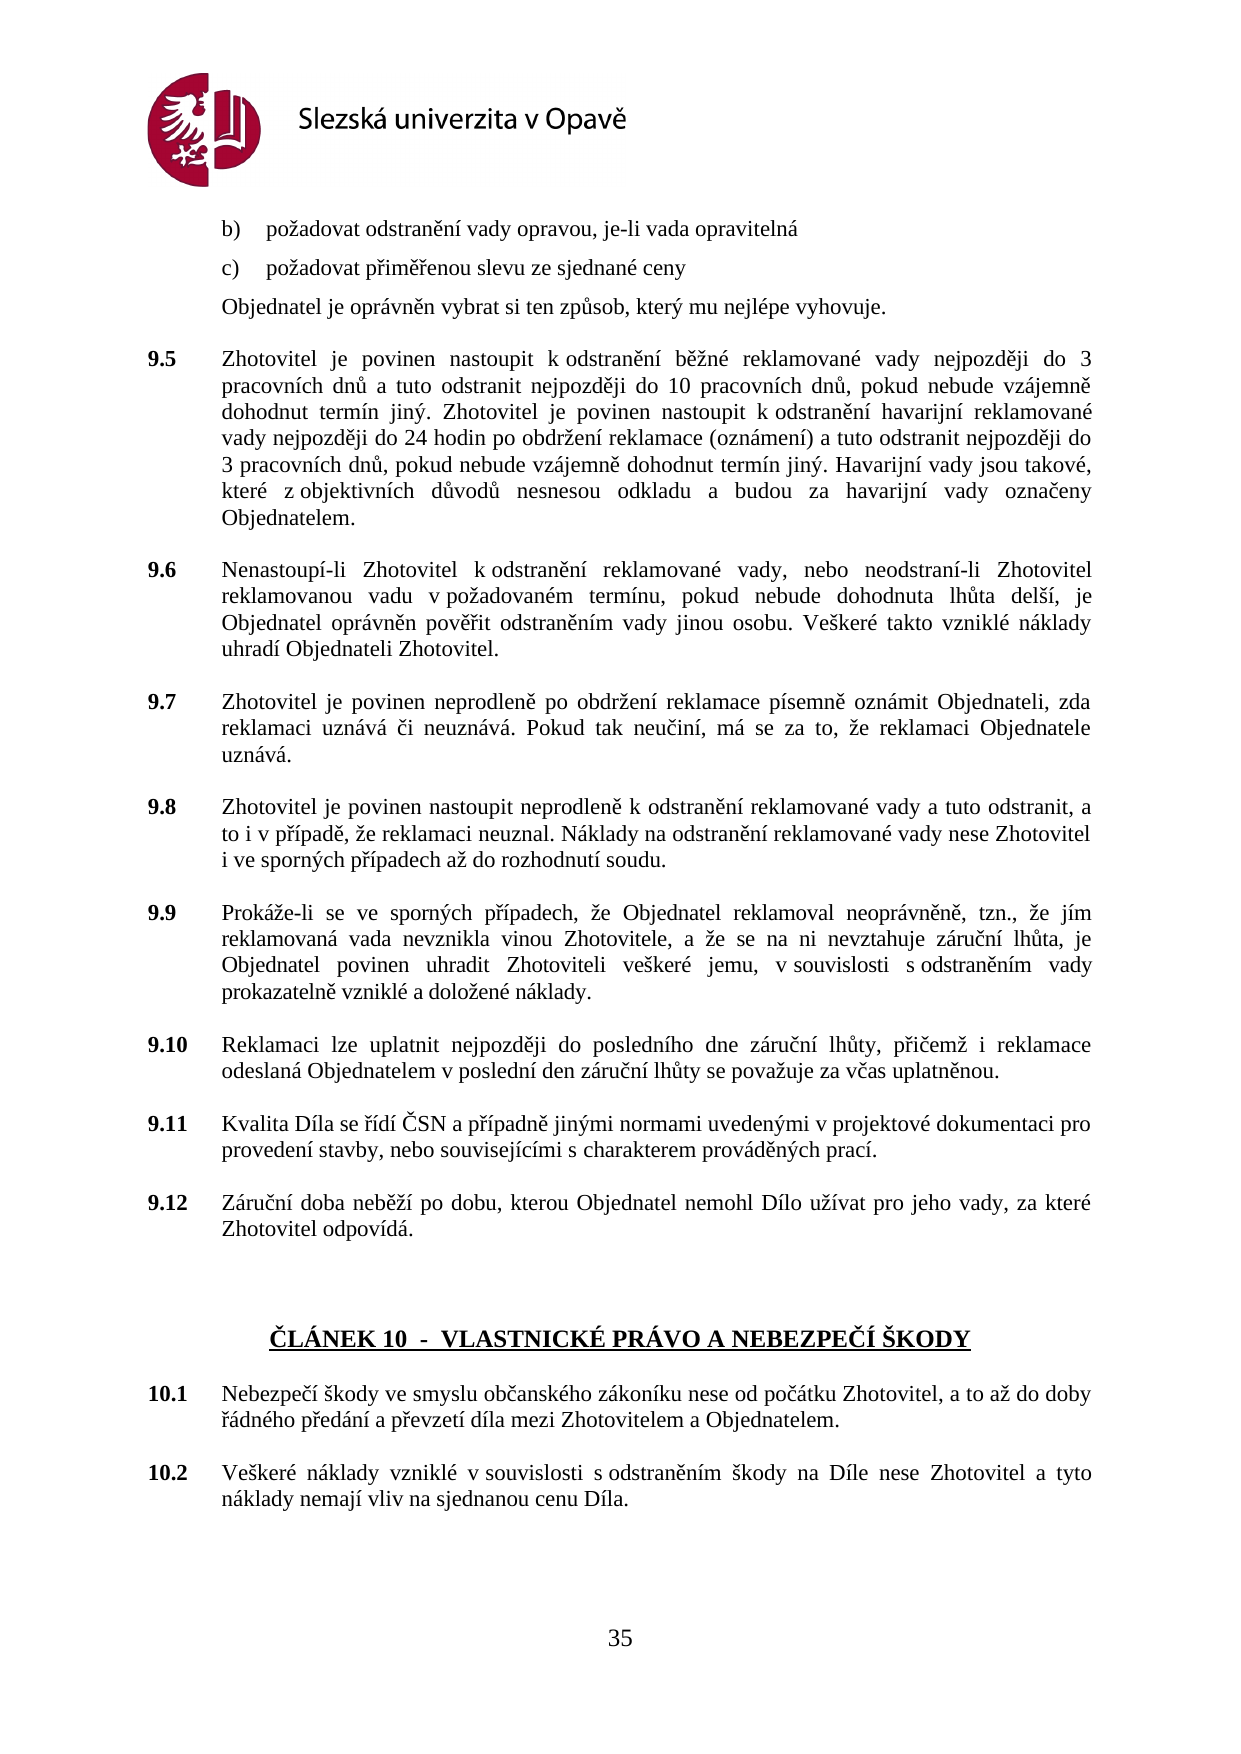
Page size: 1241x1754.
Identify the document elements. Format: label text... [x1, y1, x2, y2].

list Veškeré náklady vzniklé v souvislosti s odstraněním škody na Díle nese Zhotovitel a tyto náklady nemají vliv na sjednanou cenu Díla. [148, 1459, 1093, 1511]
picture [147, 73, 626, 187]
list Zhotovitel je povinen nastoupit neprodleně k odstranění reklamované vady a tuto odstranit, a to i v případě, že reklamaci neuznal. Náklady na odstranění reklamované vady nese Zhotovitel i ve sporných případech až do rozhodnutí soudu. [148, 793, 1093, 872]
list Zhotovitel je povinen nastoupit k odstranění běžné reklamované vady nejpozději do 3 pracovních dnů a tuto odstranit nejpozději do 10 pracovních dnů, pokud nebude vzájemně dohodnut termín jiný. Zhotovitel je povinen nastoupit k odstranění havarijní reklamované vady nejpozději do 24 hodin po obdržení reklamace (oznámení) a tuto odstranit nejpozději do 3 pracovních dnů, pokud nebude vzájemně dohodnut termín jiný. Havarijní vady jsou takové, které z objektivních důvodů nesnesou odkladu a budou za havarijní vady označeny Objednatelem. [148, 345, 1093, 530]
list Prokáže-li se ve sporných případech, že Objednatel reklamoval neoprávněně, tzn., že jím reklamovaná vada nevznikla vinou Zhotovitele, a že se na ni nevztahuje záruční lhůta, je Objednatel povinen uhradit Zhotoviteli veškeré jemu, v souvislosti s odstraněním vady prokazatelně vzniklé a doložené náklady. [148, 899, 1093, 1004]
list Nenastoupí-li Zhotovitel k odstranění reklamované vady, nebo neodstraní-li Zhotovitel reklamovanou vadu v požadovaném termínu, pokud nebude dohodnuta lhůta delší, je Objednatel oprávněn pověřit odstraněním vady jinou osobu. Veškeré takto vzniklé náklady uhradí Objednateli Zhotovitel. [148, 556, 1093, 662]
list Zhotovitel je povinen neprodleně po obdržení reklamace písemně oznámit Objednateli, zda reklamaci uznává či neuznává. Pokud tak neučiní, má se za to, že reklamaci Objednatele uznává. [148, 688, 1093, 767]
text Objednatel je oprávněn vybrat si ten způsob, který mu nejlépe vyhovuje. [221, 293, 1093, 319]
list Reklamaci lze uplatnit nejpozději do posledního dne záruční lhůty, přičemž i reklamace odeslaná Objednatelem v poslední den záruční lhůty se považuje za včas uplatněnou. [148, 1031, 1093, 1083]
list Nebezpečí škody ve smyslu občanského zákoníku nese od počátku Zhotovitel, a to až do doby řádného předání a převzetí díla mezi Zhotovitelem a Objednatelem. [148, 1380, 1093, 1432]
list požadovat přiměřenou slevu ze sjednané ceny [221, 254, 1093, 280]
list Kvalita Díla se řídí ČSN a případně jinými normami uvedenými v projektové dokumentaci pro provedení stavby, nebo souvisejícími s charakterem prováděných prací. [148, 1110, 1093, 1162]
list požadovat odstranění vady opravou, je-li vada opravitelná [221, 215, 1093, 241]
text ČLÁNEK 10 - VLASTNICKÉ PRÁVO A NEBEZPEČÍ ŠKODY [148, 1324, 1093, 1353]
list Záruční doba neběží po dobu, kterou Objednatel nemohl Dílo užívat pro jeho vady, za které Zhotovitel odpovídá. [148, 1189, 1093, 1241]
